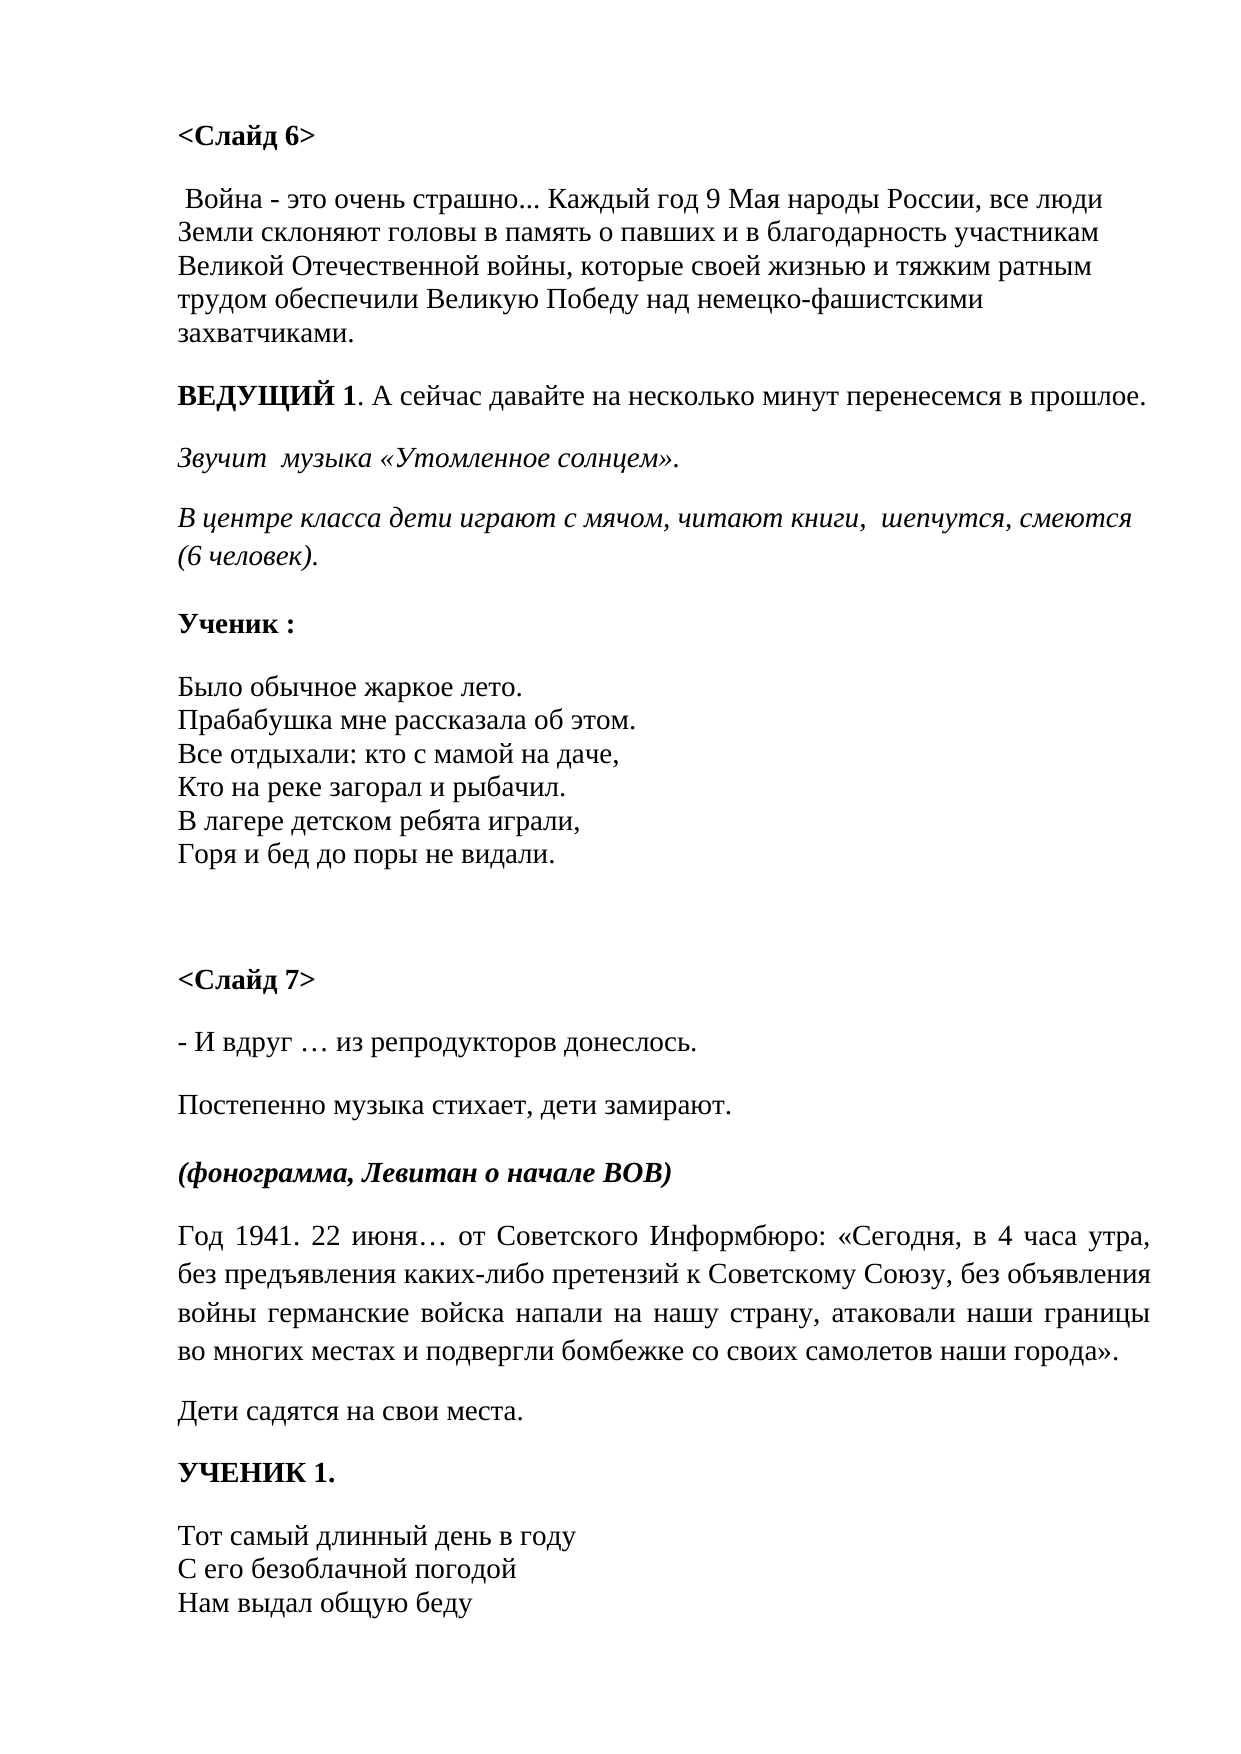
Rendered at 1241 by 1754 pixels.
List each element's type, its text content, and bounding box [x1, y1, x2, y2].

text Ученик : [177, 606, 1152, 639]
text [177, 1518, 1152, 1619]
text Звучит музыка «Утомленное солнцем». [177, 440, 1152, 474]
text <Слайд 6> [177, 118, 1152, 152]
text <Слайд 7> [177, 962, 1152, 995]
text (фонограмма, Левитан о начале ВОВ) [177, 1155, 1152, 1188]
text ВЕДУЩИЙ 1. А сейчас давайте на несколько минут перенесемся в прошлое. [177, 378, 1152, 411]
text Было обычное жаркое лето. Прабабушка мне рассказала об этом. Все отдыхали: кто с мамой на даче, Кто на реке загорал и рыбачил. В лагере детском ребята играли, Горя и бед до поры не видали. [177, 669, 1152, 870]
text Война - это очень страшно... Каждый год 9 Мая народы России, все люди Земли склоняют головы в память о павших и в благодарность участникам Великой Отечественной войны, которые своей жизнью и тяжким ратным трудом обеспечили Великую Победу над немецко-фашистскими захватчиками. [177, 181, 1152, 348]
text Дети садятся на свои места. [177, 1393, 1152, 1426]
text В центре класса дети играют с мячом, читают книги, шепчутся, смеются (6 человек). [177, 500, 1152, 572]
text Год 1941. 22 июня… от Советского Информбюро: «Сегодня, в 4 часа утра, без предъявления каких-либо претензий к Советскому Союзу, без объявления войны германские войска напали на нашу страну, атаковали наши границы во многих местах и подвергли бомбежке со своих самолетов наши города». [177, 1218, 1152, 1367]
text УЧЕНИК 1. [177, 1455, 1152, 1489]
text Постепенно музыка стихает, дети замирают. [177, 1087, 1152, 1121]
text - И вдруг … из репродукторов донеслось. [177, 1024, 1152, 1058]
